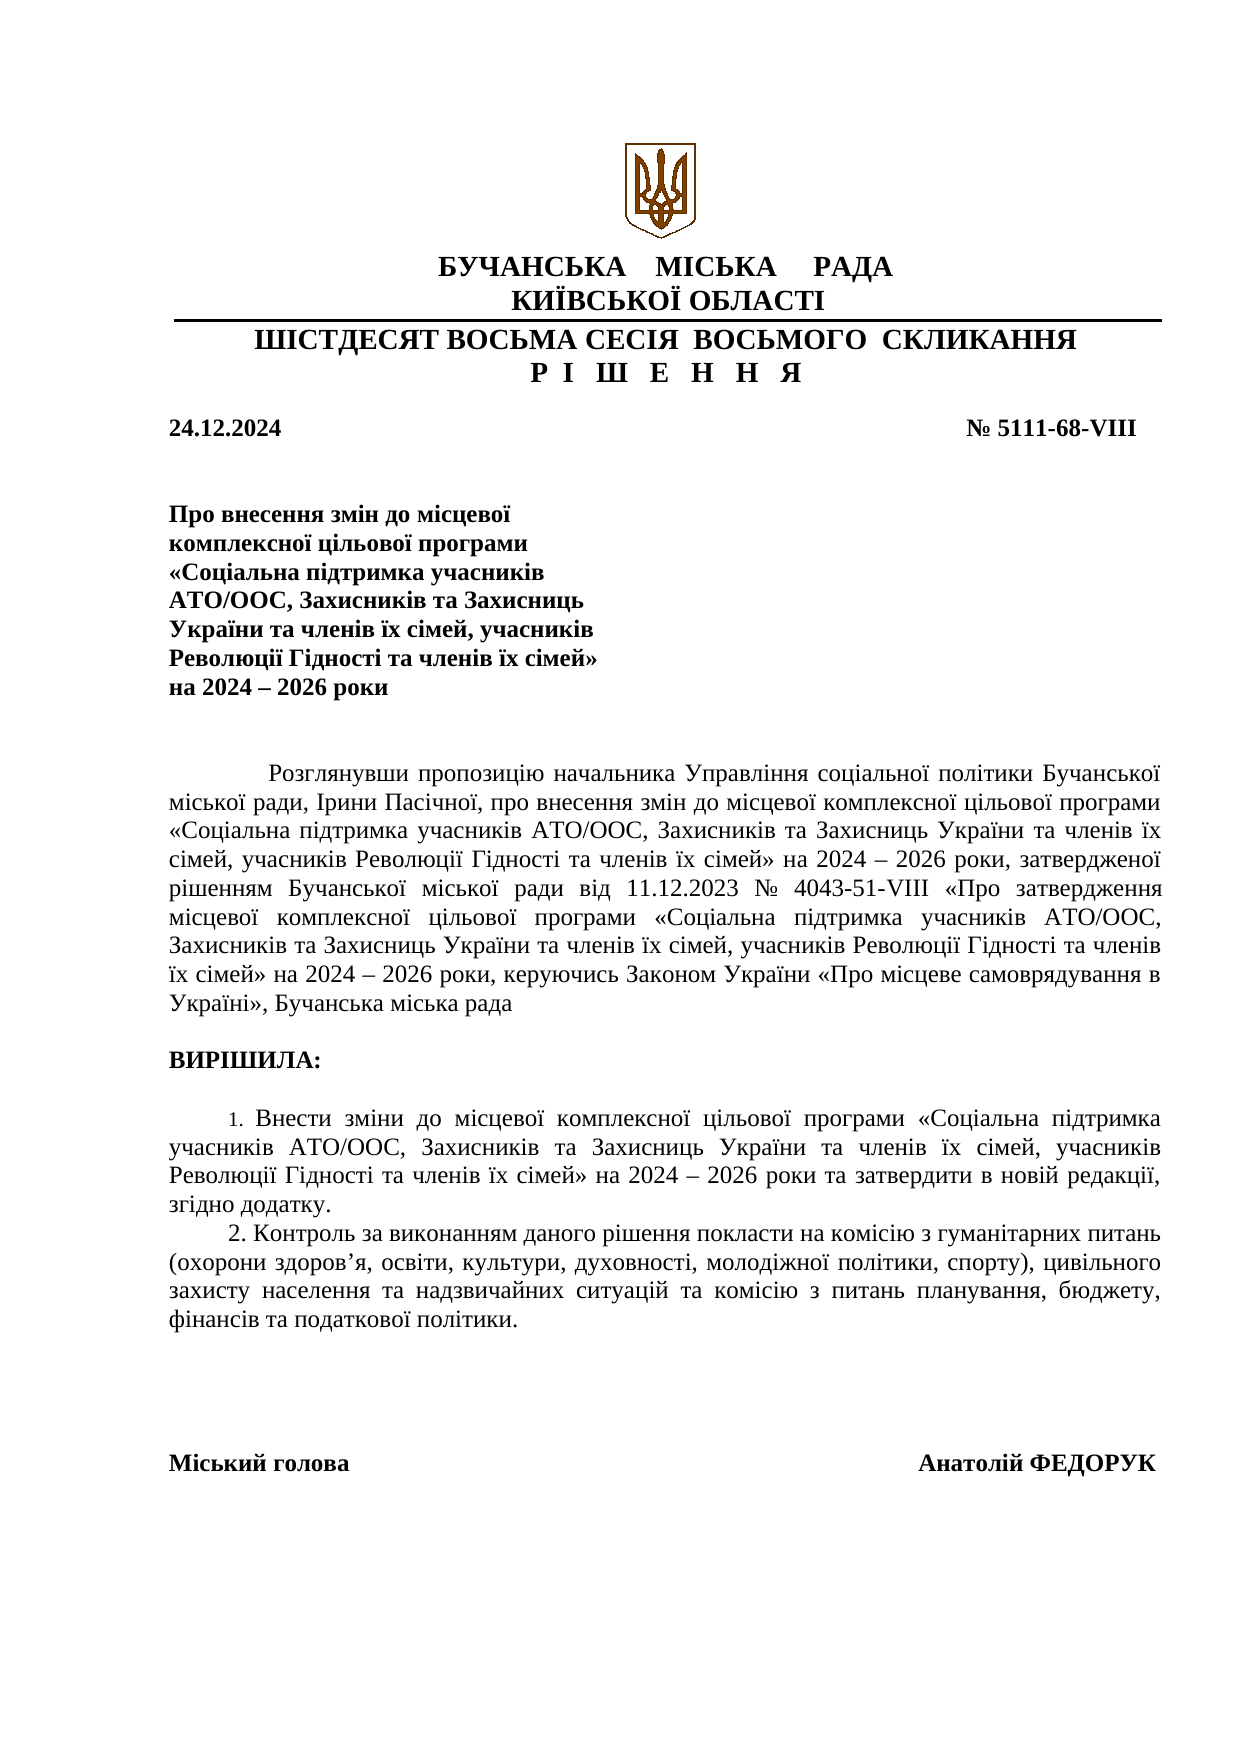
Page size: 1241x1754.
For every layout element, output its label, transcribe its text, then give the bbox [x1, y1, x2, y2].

subtitle 24.12.2024 № 5111-68-VIII [169, 413, 1162, 442]
text 1. Внести зміни до місцевої комплексної цільової програми «Соціальна підтримка учасників АТО/ООС, Захисників та Захисниць України та членів їх сімей, учасників Революції Гідності та членів їх сімей» на 2024 – 2026 роки та затвердити в новій редакції, згідно додатку. [169, 1103, 1162, 1218]
text Революції Гідності та членів їх сімей» [169, 643, 1162, 672]
text ШІСТДЕСЯТ ВОСЬМА СЕСІЯ ВОСЬМОГО СКЛИКАННЯ [169, 322, 1162, 355]
text БУЧАНСЬКА МІСЬКА РАДА [169, 249, 1162, 283]
text ВИРІШИЛА: [169, 1046, 1162, 1074]
text Про внесення змін до місцевої [169, 499, 1162, 528]
text на 2024 – 2026 роки [169, 672, 1162, 701]
text Розглянувши пропозицію начальника Управління соціальної політики Бучанської міської ради, Ірини Пасічної, про внесення змін до місцевої комплексної цільової програми «Соціальна підтримка учасників АТО/ООС, Захисників та Захисниць України та членів їх сімей, учасників Революції Гідності та членів їх сімей» на 2024 – 2026 роки, затвердженої рішенням Бучанської міської ради від 11.12.2023 № 4043-51-VIII «Про затвердження місцевої комплексної цільової програми «Соціальна підтримка учасників АТО/ООС, Захисників та Захисниць України та членів їх сімей, учасників Революції Гідності та членів їх сімей» на 2024 – 2026 роки, керуючись Законом України «Про місцеве самоврядування в Україні», Бучанська міська рада [169, 758, 1162, 1017]
text комплексної цільової програми [169, 528, 1162, 557]
text України та членів їх сімей, учасників [169, 614, 1162, 643]
subtitle КИЇВСЬКОЇ ОБЛАСТІ [174, 283, 1162, 319]
text «Соціальна підтримка учасників [169, 557, 1162, 586]
text Міський голова Анатолій ФЕДОРУК [169, 1448, 1162, 1477]
text АТО/ООС, Захисників та Захисниць [169, 586, 1162, 614]
text 2. Контроль за виконанням даного рішення покласти на комісію з гуманітарних питань (охорони здоров’я, освіти, культури, духовності, молодіжної політики, спорту), цивільного захисту населення та надзвичайних ситуацій та комісію з питань планування, бюджету, фінансів та податкової політики. [169, 1218, 1162, 1333]
subtitle Р І Ш Е Н Н Я [169, 355, 1162, 389]
picture [618, 137, 704, 243]
